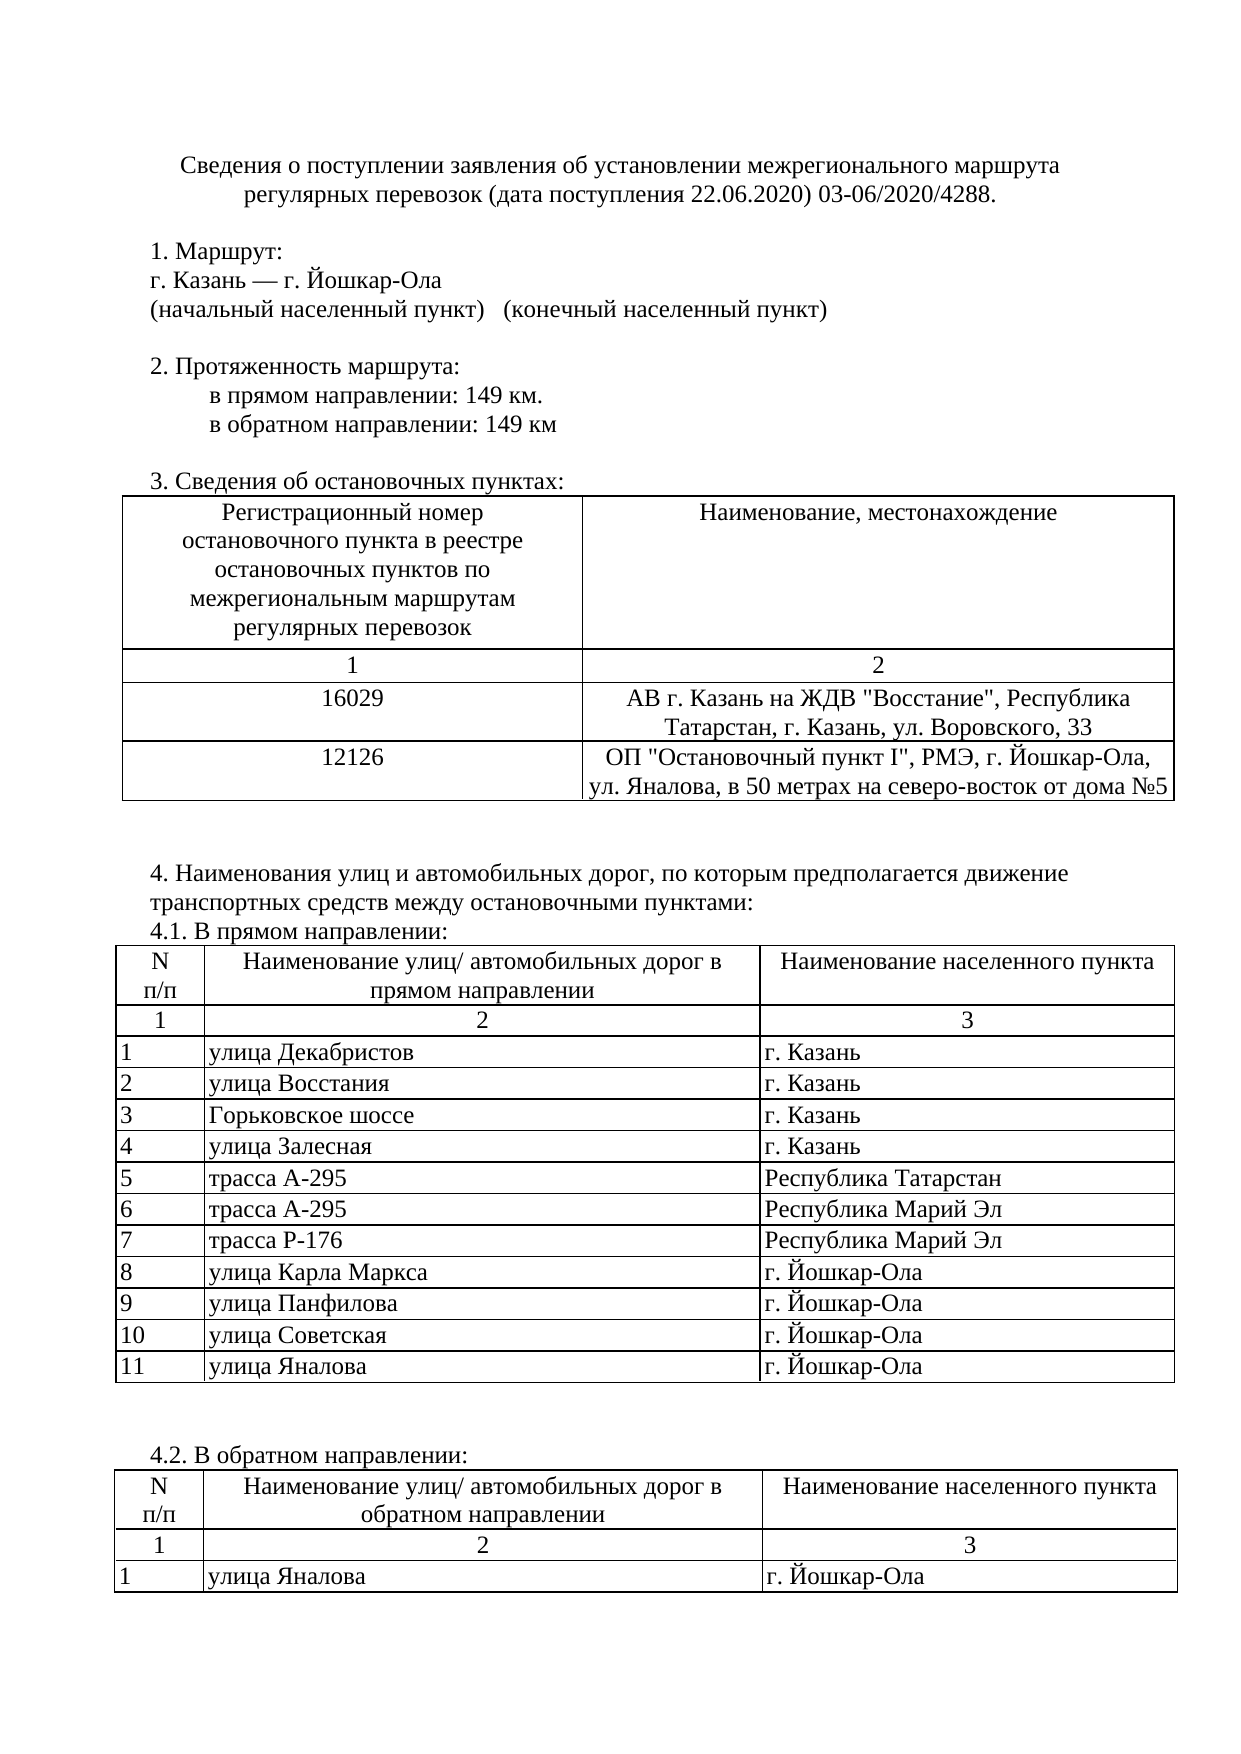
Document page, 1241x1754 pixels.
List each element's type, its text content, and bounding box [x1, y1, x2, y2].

table_cell 9 [117, 1289, 204, 1318]
table_header Наименование улиц/ автомобильных дорог в обратном направлении [204, 1471, 762, 1528]
text 1. Маршрут: [150, 236, 1090, 265]
table_header Наименование населенного пункта [763, 1471, 1177, 1528]
table_header Регистрационный номер остановочного пункта в реестре остановочных пунктов по межрегиональным маршрутам регулярных перевозок [123, 497, 582, 648]
text в обратном направлении: 149 км [150, 409, 1090, 437]
table_cell 6 [117, 1194, 204, 1224]
text 4.2. В обратном направлении: [150, 1440, 1090, 1469]
text 4.1. В прямом направлении: [150, 916, 1090, 945]
table_cell Республика Татарстан [761, 1163, 1174, 1193]
table_cell г. Казань [761, 1068, 1174, 1098]
table_cell улица Яналова [204, 1561, 762, 1591]
table_header Наименование населенного пункта [761, 946, 1174, 1004]
table_cell трасса Р-176 [205, 1226, 759, 1256]
table_cell 1 [123, 650, 582, 681]
table_cell 7 [117, 1226, 204, 1256]
table_header N п/п [115, 1471, 203, 1528]
table_cell 1 [117, 1006, 204, 1035]
table_cell 3 [763, 1528, 1177, 1560]
table_cell улица Советская [205, 1320, 759, 1350]
table_cell трасса А-295 [205, 1163, 759, 1193]
table_cell г. Казань [761, 1131, 1174, 1161]
table_cell 12126 [123, 742, 582, 799]
table_cell 10 [117, 1320, 204, 1350]
table_cell 8 [117, 1257, 204, 1287]
table_cell АВ г. Казань на ЖДВ "Восстание", Республика Татарстан, г. Казань, ул. Воровского, 33 [583, 683, 1173, 740]
table_header Наименование, местонахождение [583, 497, 1173, 648]
table_cell 2 [583, 650, 1173, 681]
table_cell 1 [115, 1529, 203, 1560]
text в прямом направлении: 149 км. [150, 380, 1090, 409]
table_cell улица Панфилова [205, 1289, 759, 1318]
text 3. Сведения об остановочных пунктах: [150, 466, 1090, 495]
table_cell Республика Марий Эл [761, 1226, 1174, 1256]
table_cell г. Казань [761, 1100, 1174, 1130]
table_header N п/п [117, 946, 204, 1004]
table_cell г. Йошкар-Ола [761, 1289, 1174, 1318]
table_cell 3 [761, 1006, 1174, 1035]
table_cell 1 [117, 1037, 204, 1067]
table_cell 3 [117, 1100, 204, 1130]
table_cell г. Йошкар-Ола [761, 1320, 1174, 1350]
table_cell ОП "Остановочный пункт I", РМЭ, г. Йошкар-Ола, ул. Яналова, в 50 метрах на северо-восток от дома №5 [583, 742, 1173, 799]
table_cell 2 [205, 1006, 759, 1035]
table_cell улица Декабристов [205, 1037, 759, 1067]
table_cell улица Яналова [205, 1352, 759, 1381]
table_cell 11 [117, 1352, 204, 1381]
table_cell Горьковское шоссе [205, 1100, 759, 1130]
table_cell 5 [117, 1163, 204, 1193]
text Сведения о поступлении заявления об установлении межрегионального маршрута регулярных перевозок (дата поступления 22.06.2020) 03-06/2020/4288. [150, 150, 1090, 207]
text 4. Наименования улиц и автомобильных дорог, по которым предполагается движение транспортных средств между остановочными пунктами: [150, 858, 1090, 916]
text г. Казань — г. Йошкар-Ола [150, 265, 1090, 294]
table_cell Республика Марий Эл [761, 1194, 1174, 1224]
table_cell г. Йошкар-Ола [763, 1560, 1177, 1591]
table_cell улица Залесная [205, 1131, 759, 1161]
text (начальный населенный пункт) (конечный населенный пункт) [150, 294, 1090, 322]
table_cell г. Казань [761, 1037, 1174, 1067]
table_cell 16029 [123, 683, 582, 740]
table_cell 2 [117, 1068, 204, 1098]
table_header Наименование улиц/ автомобильных дорог в прямом направлении [205, 946, 759, 1004]
text 2. Протяженность маршрута: [150, 351, 1090, 380]
table_cell улица Восстания [205, 1068, 759, 1098]
table_cell 1 [115, 1561, 203, 1591]
table_cell 2 [204, 1530, 762, 1560]
table_cell г. Йошкар-Ола [761, 1352, 1174, 1381]
table_cell улица Карла Маркса [205, 1257, 759, 1287]
table_cell 4 [117, 1131, 204, 1161]
table_cell г. Йошкар-Ола [761, 1257, 1174, 1287]
table_cell трасса А-295 [205, 1194, 759, 1224]
